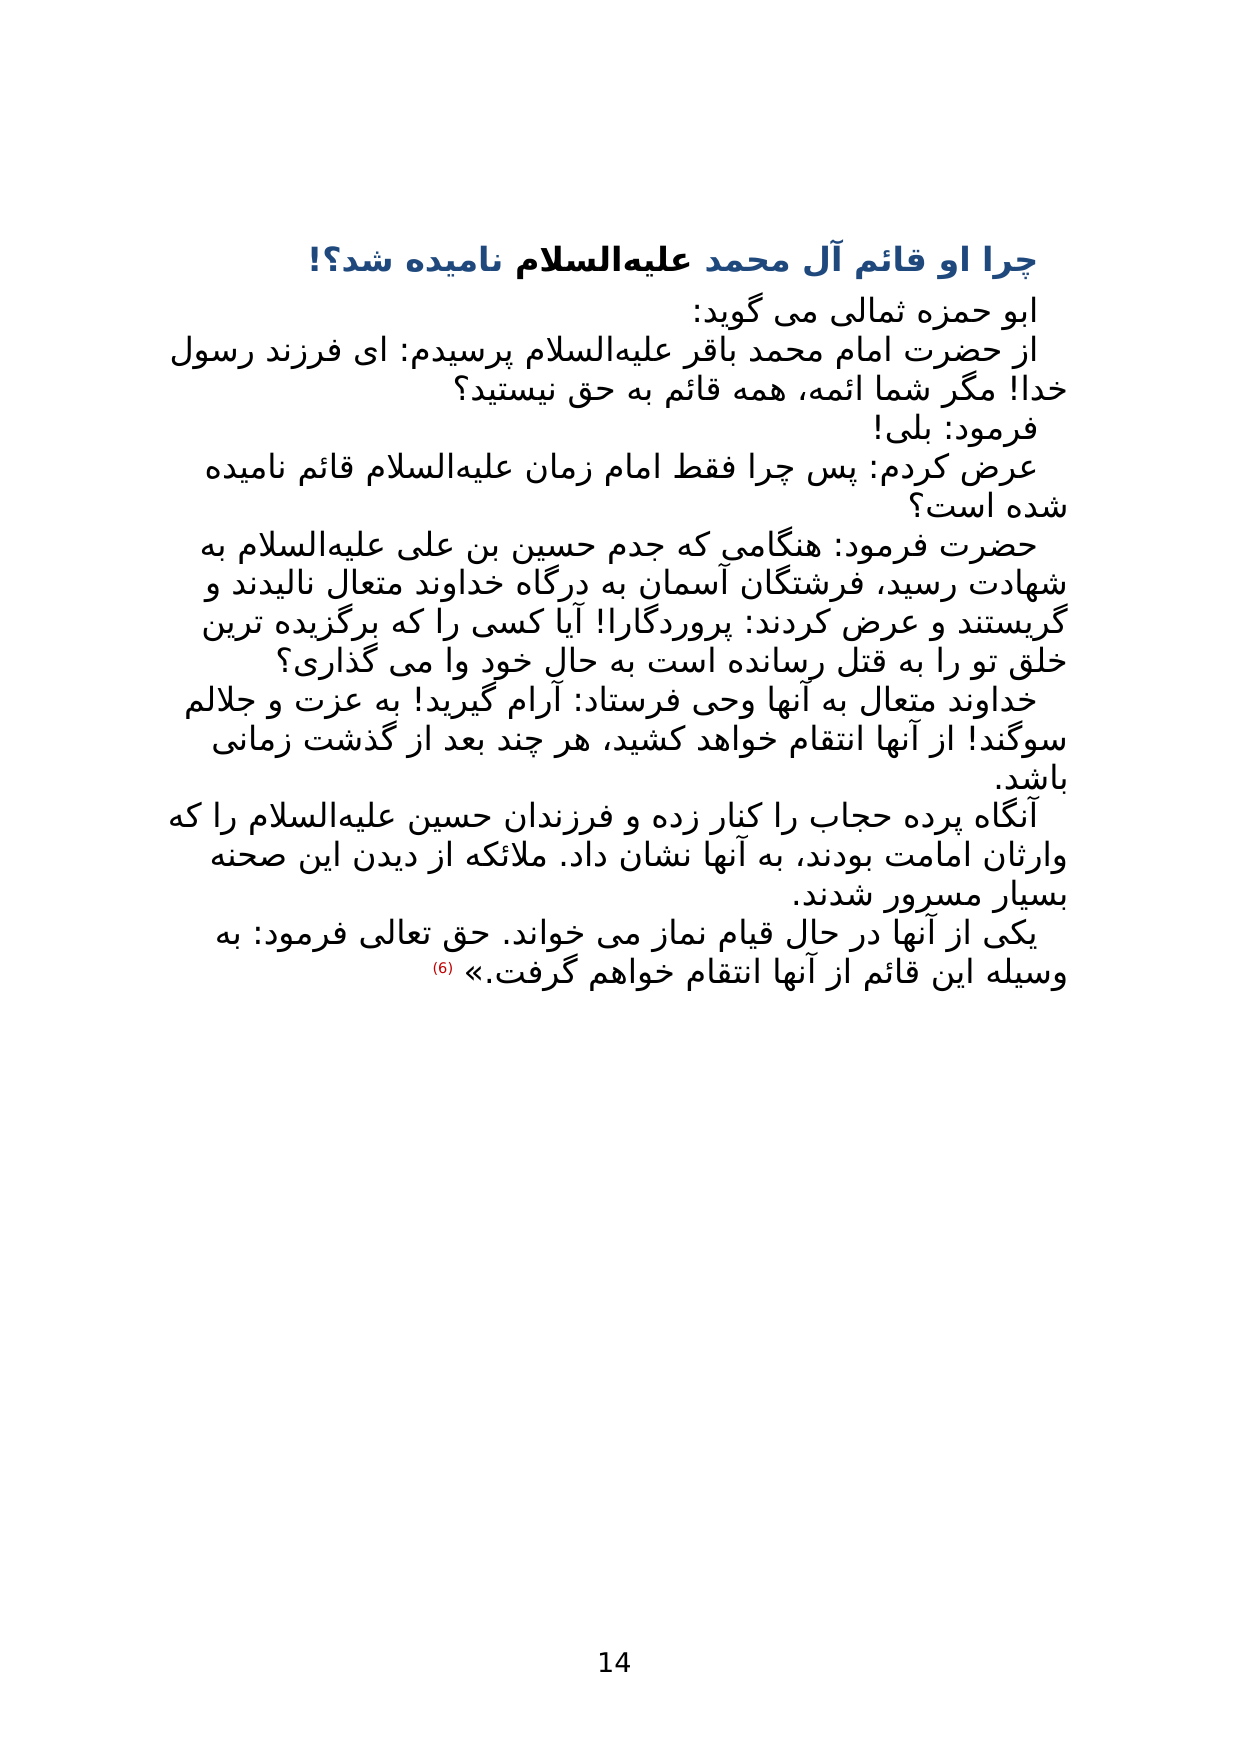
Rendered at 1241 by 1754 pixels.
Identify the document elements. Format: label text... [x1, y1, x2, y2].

text ابو حمزه ثمالى مى گويد: [159, 292, 1069, 331]
text حضرت فرمود: هنگامى كه جدم حسين بن على عليه‌السلام به شهادت رسيد، فرشتگان آسمان به درگاه خداوند متعال ناليدند و گريستند و عرض كردند: پروردگارا! آيا كسى را كه برگزيده ترين خلق تو را به قتل رسانده است به حال خود وا مى گذارى؟ [159, 525, 1069, 680]
text فرمود: بلى! [159, 408, 1069, 447]
text خداوند متعال به آنها وحى فرستاد: آرام گيريد! به عزت و جلالم سوگند! از آنها انتقام خواهد كشيد، هر چند بعد از گذشت زمانى باشد. [159, 680, 1069, 797]
text يكى از آنها در حال قيام نماز مى خواند. حق تعالى فرمود: به وسيله اين قائم از آنها انتقام خواهم گرفت.» (6) [159, 913, 1069, 991]
subtitle چرا او قائم آل محمد عليه‌السلام ناميده شد؟! [159, 241, 1069, 279]
text از حضرت امام محمد باقر عليه‌السلام پرسيدم: اى فرزند رسول خدا! مگر شما ائمه، همه قائم به حق نيستيد؟ [159, 331, 1069, 408]
text عرض كردم: پس چرا فقط امام زمان عليه‌السلام قائم ناميده شده است؟ [159, 447, 1069, 525]
text آنگاه پرده حجاب را كنار زده و فرزندان حسين عليه‌السلام را كه وارثان امامت بودند، به آنها نشان داد. ملائكه از ديدن اين صحنه بسيار مسرور شدند. [159, 797, 1069, 913]
